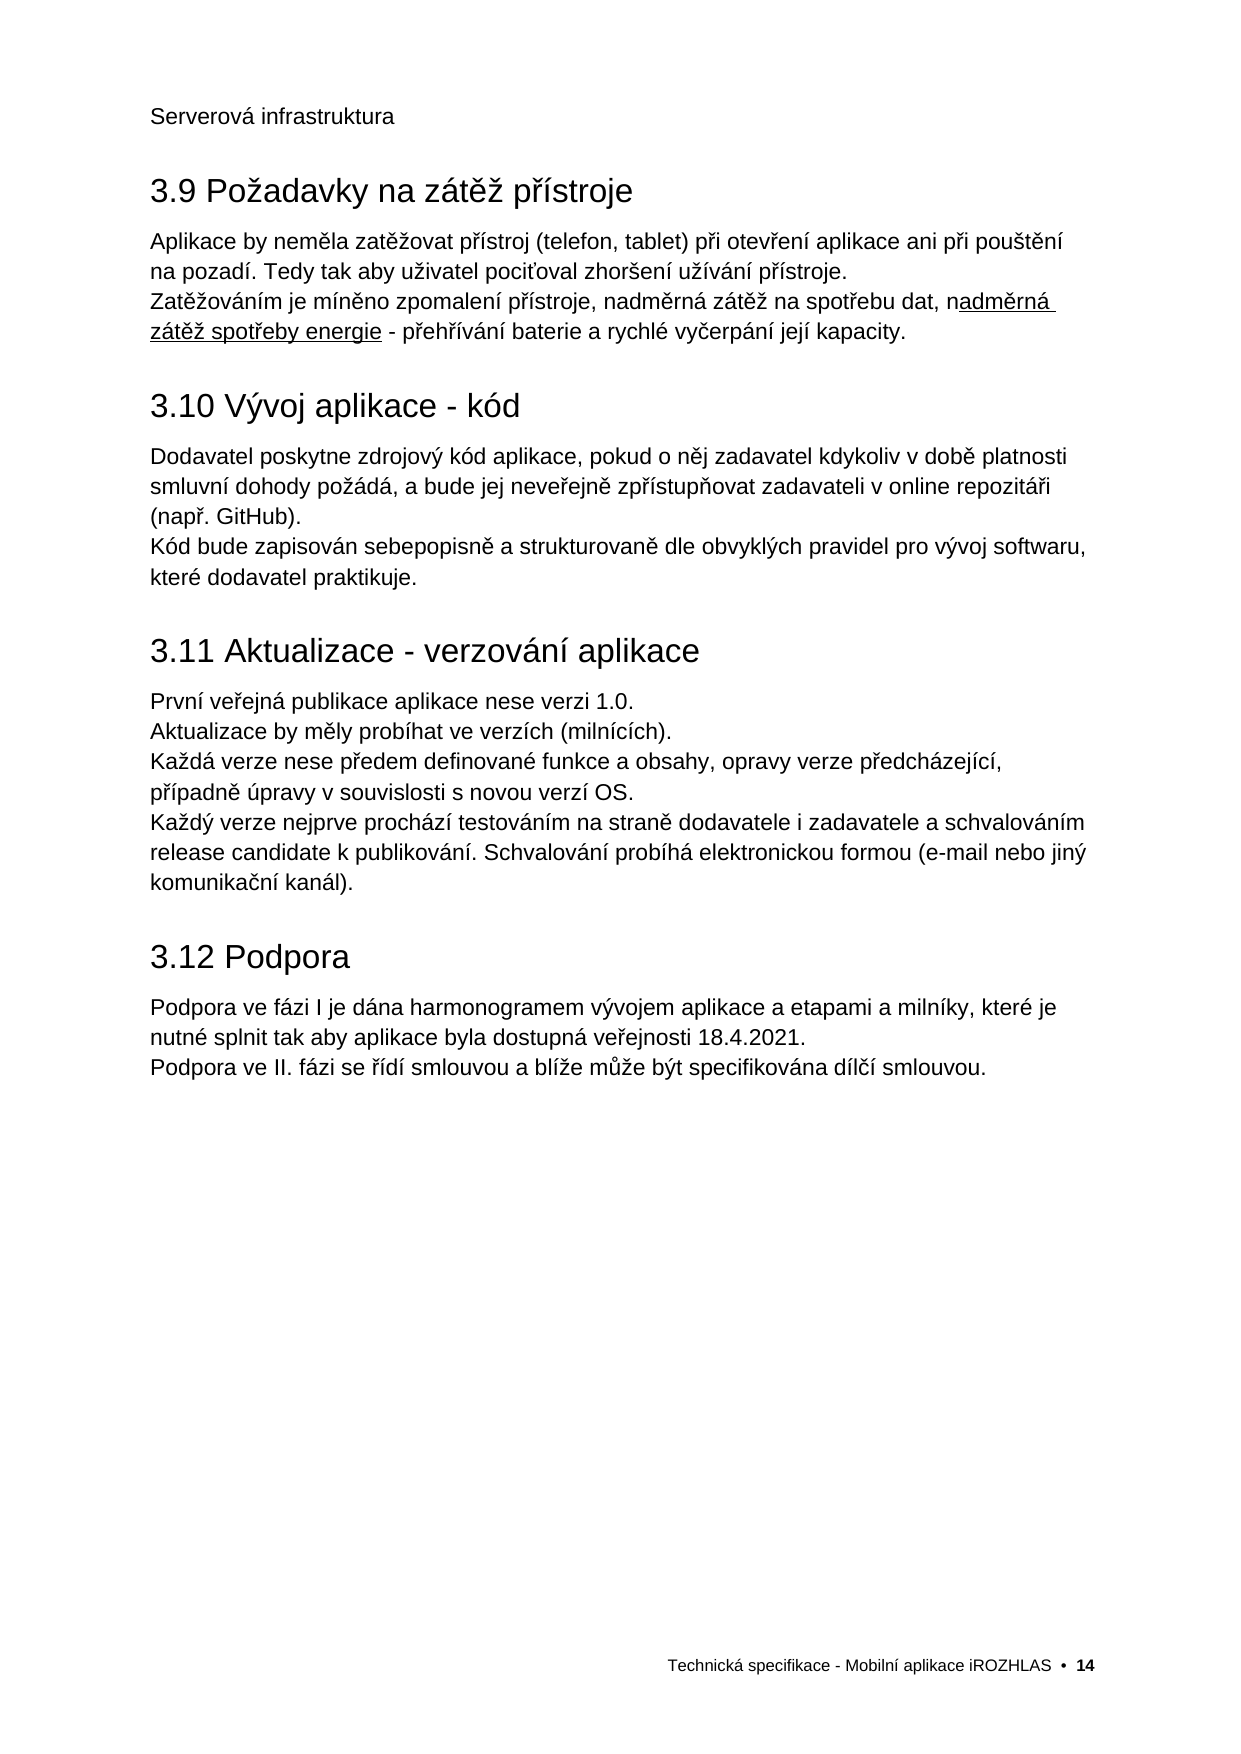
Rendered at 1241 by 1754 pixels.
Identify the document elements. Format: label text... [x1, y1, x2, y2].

text Dodavatel poskytne zdrojový kód aplikace, pokud o něj zadavatel kdykoliv v době platnosti smluvní dohody požádá, a bude jej neveřejně zpřístupňovat zadavateli v online repozitáři (např. GitHub). [150, 443, 1094, 529]
subtitle 3.10 Vývoj aplikace - kód [150, 386, 1094, 424]
text Serverová infrastruktura [150, 103, 1094, 130]
text Podpora ve II. fázi se řídí smlouvou a blíže může být specifikována dílčí smlouvou. [150, 1054, 1094, 1080]
text Podpora ve fázi I je dána harmonogramem vývojem aplikace a etapami a milníky, které je nutné splnit tak aby aplikace byla dostupná veřejnosti 18.4.2021. [150, 993, 1094, 1050]
text Zatěžováním je míněno zpomalení přístroje, nadměrná zátěž na spotřebu dat, nadměrná zátěž spotřeby energie - přehřívání baterie a rychlé vyčerpání její kapacity. [150, 288, 1094, 345]
subtitle 3.12 Podpora [150, 937, 1094, 975]
text Aktualizace by měly probíhat ve verzích (milnících). [150, 718, 1094, 744]
subtitle 3.11 Aktualizace - verzování aplikace [150, 631, 1094, 670]
subtitle 3.9 Požadavky na zátěž přístroje [150, 171, 1094, 209]
text Každá verze nese předem definované funkce a obsahy, opravy verze předcházející, případně úpravy v souvislosti s novou verzí OS. [150, 748, 1094, 805]
text Kód bude zapisován sebepopisně a strukturovaně dle obvyklých pravidel pro vývoj softwaru, které dodavatel praktikuje. [150, 533, 1094, 590]
text Aplikace by neměla zatěžovat přístroj (telefon, tablet) při otevření aplikace ani při pouštění na pozadí. Tedy tak aby uživatel pociťoval zhoršení užívání přístroje. [150, 228, 1094, 284]
text První veřejná publikace aplikace nese verzi 1.0. [150, 688, 1094, 714]
text Každý verze nejprve prochází testováním na straně dodavatele i zadavatele a schvalováním release candidate k publikování. Schvalování probíhá elektronickou formou (e-mail nebo jiný komunikační kanál). [150, 809, 1094, 896]
